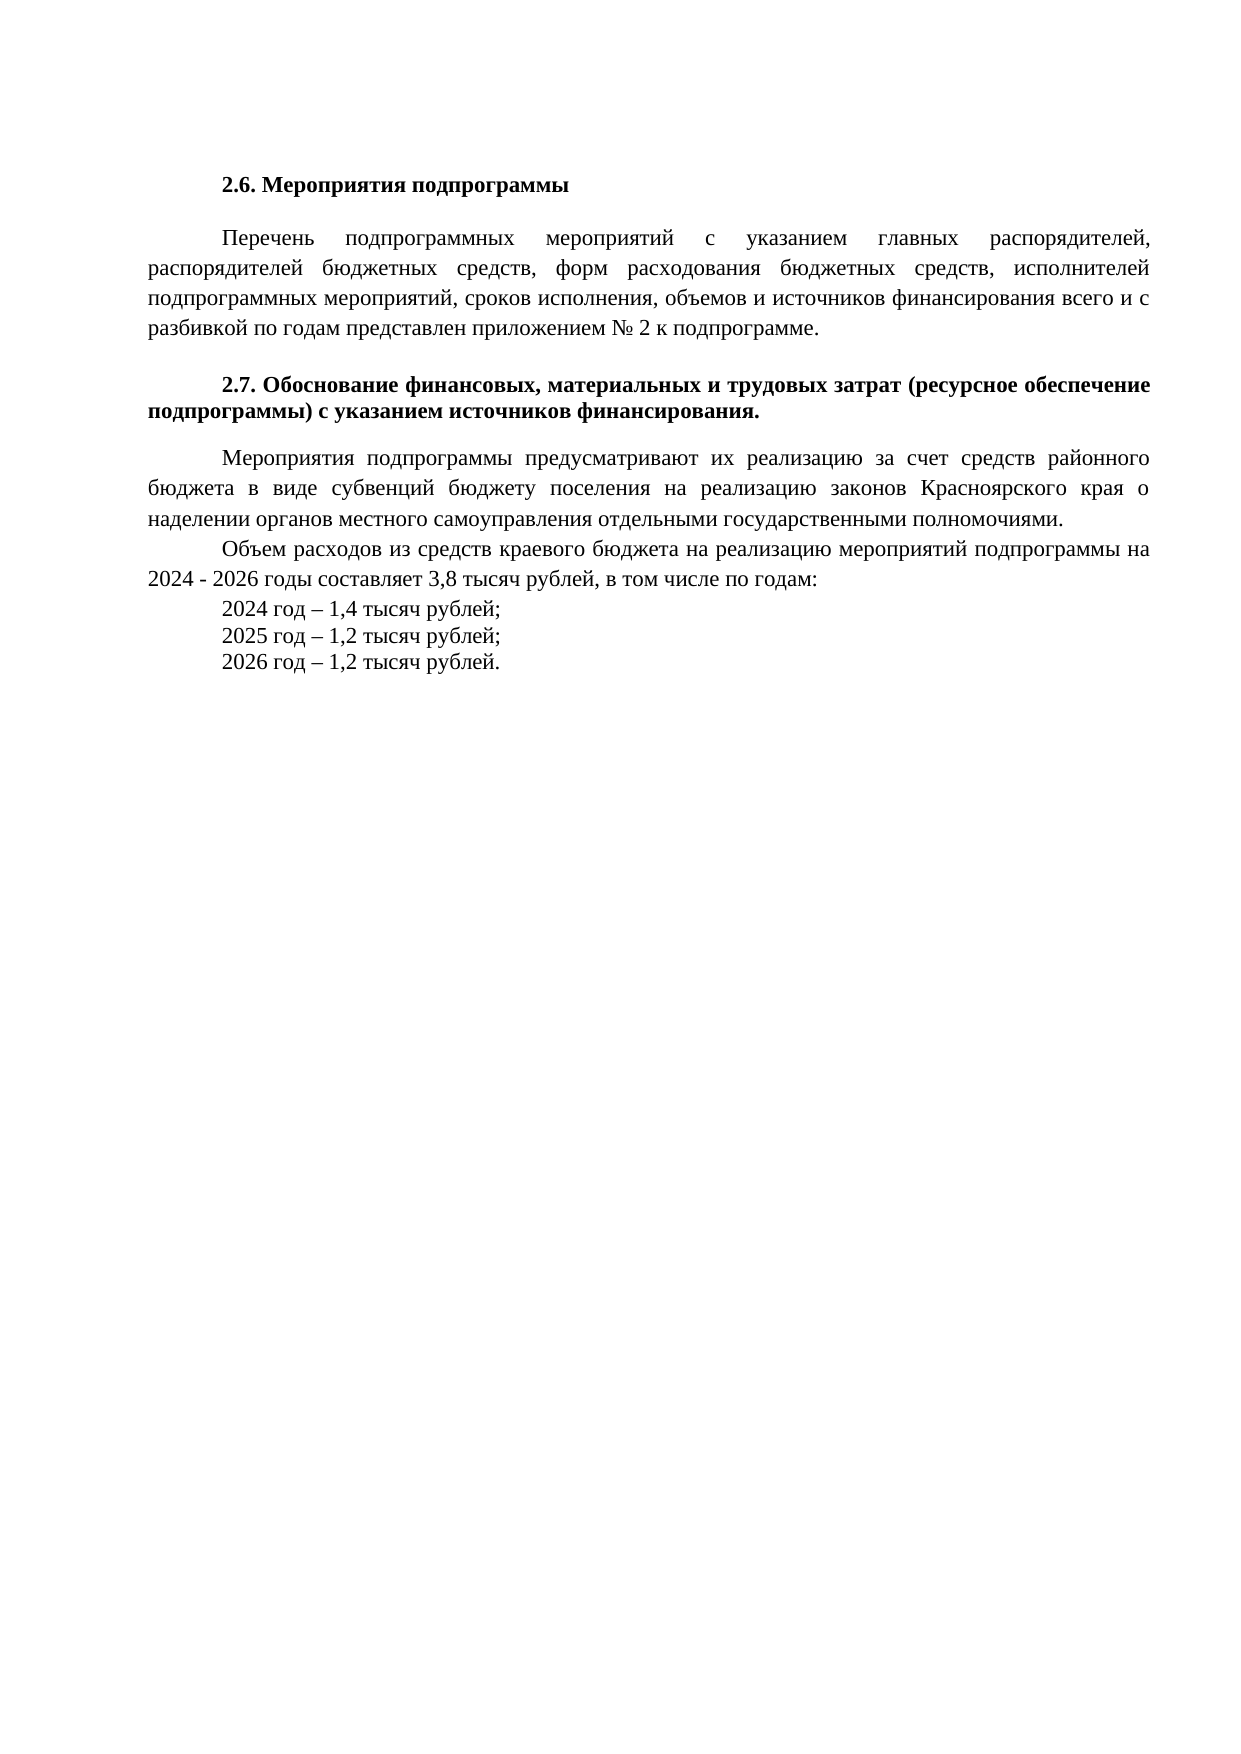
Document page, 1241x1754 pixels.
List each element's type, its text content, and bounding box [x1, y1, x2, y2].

text Перечень подпрограммных мероприятий с указанием главных распорядителей, распорядителей бюджетных средств, форм расходования бюджетных средств, исполнителей подпрограммных мероприятий, сроков исполнения, объемов и источников финансирования всего и с разбивкой по годам представлен приложением № 2 к подпрограмме. [148, 223, 1152, 341]
text 2.7. Обоснование финансовых, материальных и трудовых затрат (ресурсное обеспечение подпрограммы) с указанием источников финансирования. [148, 371, 1152, 423]
text Мероприятия подпрограммы предусматривают их реализацию за счет средств районного бюджета в виде субвенций бюджету поселения на реализацию законов Красноярского края о наделении органов местного самоуправления отдельными государственными полномочиями. [148, 444, 1152, 531]
text Объем расходов из средств краевого бюджета на реализацию мероприятий подпрограммы на 2024 - 2026 годы составляет 3,8 тысяч рублей, в том числе по годам: [148, 535, 1152, 591]
text 2026 год – 1,2 тысяч рублей. [148, 648, 1152, 674]
text 2024 год – 1,4 тысяч рублей; [148, 595, 1152, 622]
text 2.6. Мероприятия подпрограммы [148, 171, 1152, 197]
text 2025 год – 1,2 тысяч рублей; [148, 622, 1152, 648]
